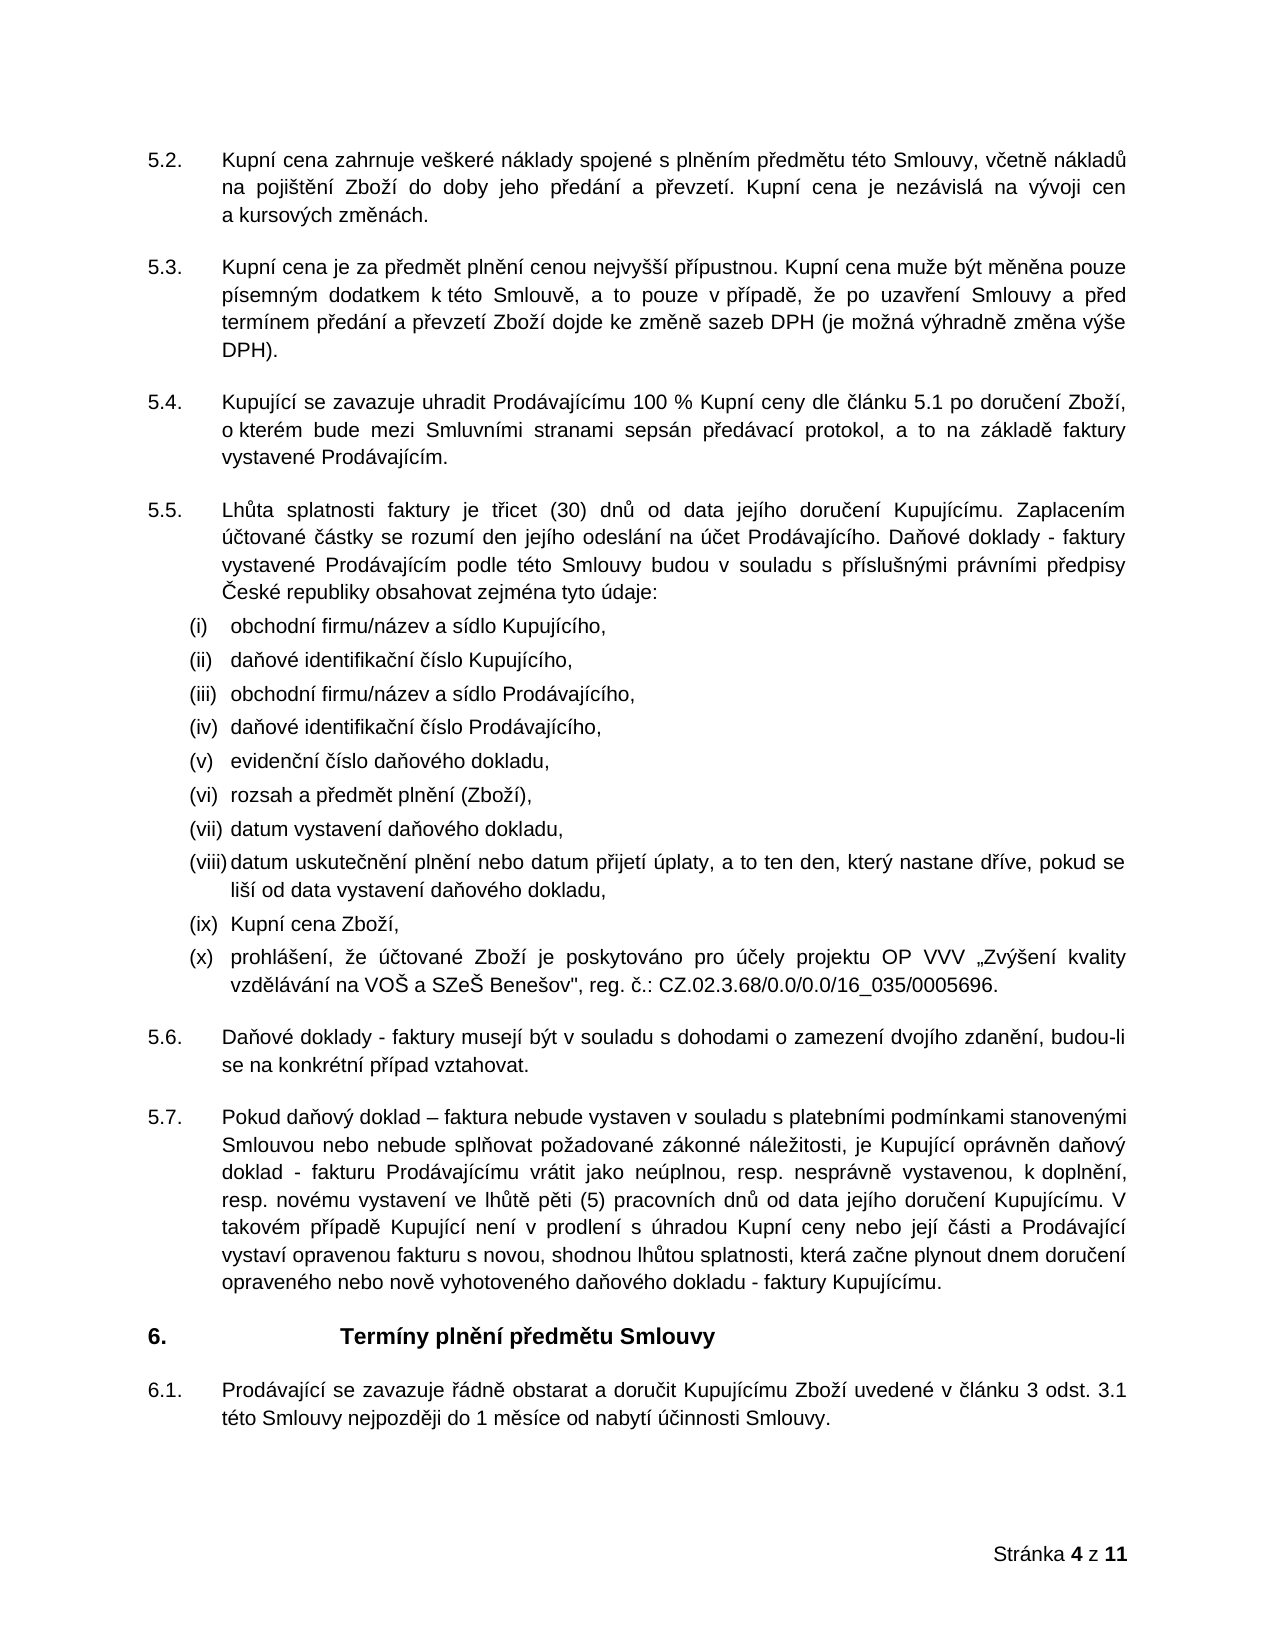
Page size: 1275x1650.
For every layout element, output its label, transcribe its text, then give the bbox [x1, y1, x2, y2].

subtitle Lhůta splatnosti faktury je třicet (30) dnů od data jejího doručení Kupujícímu. Zaplacením účtované částky se rozumí den jejího odeslání na účet Prodávajícího. Daňové doklady - faktury vystavené Prodávajícím podle této Smlouvy budou v souladu s příslušnými právními předpisy České republiky obsahovat zejména tyto údaje: [148, 498, 1127, 604]
subtitle Kupní cena je za předmět plnění cenou nejvyšší přípustnou. Kupní cena muže být měněna pouze písemným dodatkem k této Smlouvě, a to pouze v případě, že po uzavření Smlouvy a před termínem předání a převzetí Zboží dojde ke změně sazeb DPH (je možná výhradně změna výše DPH). [148, 255, 1127, 362]
text prohlášení, že účtované Zboží je poskytováno pro účely projektu OP VVV „Zvýšení kvality vzdělávání na VOŠ a SZeŠ Benešov", reg. č.: CZ.02.3.68/0.0/0.0/16_035/0005696. [189, 945, 1127, 997]
text rozsah a předmět plnění (Zboží), [189, 783, 1127, 807]
subtitle Kupující se zavazuje uhradit Prodávajícímu 100 % Kupní ceny dle článku 5.1 po doručení Zboží, o kterém bude mezi Smluvními stranami sepsán předávací protokol, a to na základě faktury vystavené Prodávajícím. [148, 390, 1127, 469]
text daňové identifikační číslo Prodávajícího, [189, 715, 1127, 739]
text evidenční číslo daňového dokladu, [189, 749, 1127, 773]
subtitle Pokud daňový doklad – faktura nebude vystaven v souladu s platebními podmínkami stanovenými Smlouvou nebo nebude splňovat požadované zákonné náležitosti, je Kupující oprávněn daňový doklad - fakturu Prodávajícímu vrátit jako neúplnou, resp. nesprávně vystavenou, k doplnění, resp. novému vystavení ve lhůtě pěti (5) pracovních dnů od data jejího doručení Kupujícímu. V takovém případě Kupující není v prodlení s úhradou Kupní ceny nebo její části a Prodávající vystaví opravenou fakturu s novou, shodnou lhůtou splatnosti, která začne plynout dnem doručení opraveného nebo nově vyhotoveného daňového dokladu - faktury Kupujícímu. [148, 1105, 1127, 1294]
subtitle Termíny plnění předmětu Smlouvy [148, 1323, 1127, 1349]
text obchodní firmu/název a sídlo Prodávajícího, [189, 681, 1127, 705]
text datum vystavení daňového dokladu, [189, 816, 1127, 840]
subtitle Daňové doklady - faktury musejí být v souladu s dohodami o zamezení dvojího zdanění, budou-li se na konkrétní případ vztahovat. [148, 1025, 1127, 1077]
subtitle Prodávající se zavazuje řádně obstarat a doručit Kupujícímu Zboží uvedené v článku 3 odst. 3.1 této Smlouvy nejpozději do 1 měsíce od nabytí účinnosti Smlouvy. [148, 1378, 1127, 1429]
text daňové identifikační číslo Kupujícího, [189, 648, 1127, 672]
list obchodní firmu/název a sídlo Kupujícího, [189, 614, 1127, 638]
subtitle Kupní cena zahrnuje veškeré náklady spojené s plněním předmětu této Smlouvy, včetně nákladů na pojištění Zboží do doby jeho předání a převzetí. Kupní cena je nezávislá na vývoji cen a kursových změnách. [148, 148, 1127, 227]
text datum uskutečnění plnění nebo datum přijetí úplaty, a to ten den, který nastane dříve, pokud se liší od data vystavení daňového dokladu, [189, 850, 1127, 902]
text Kupní cena Zboží, [189, 911, 1127, 935]
